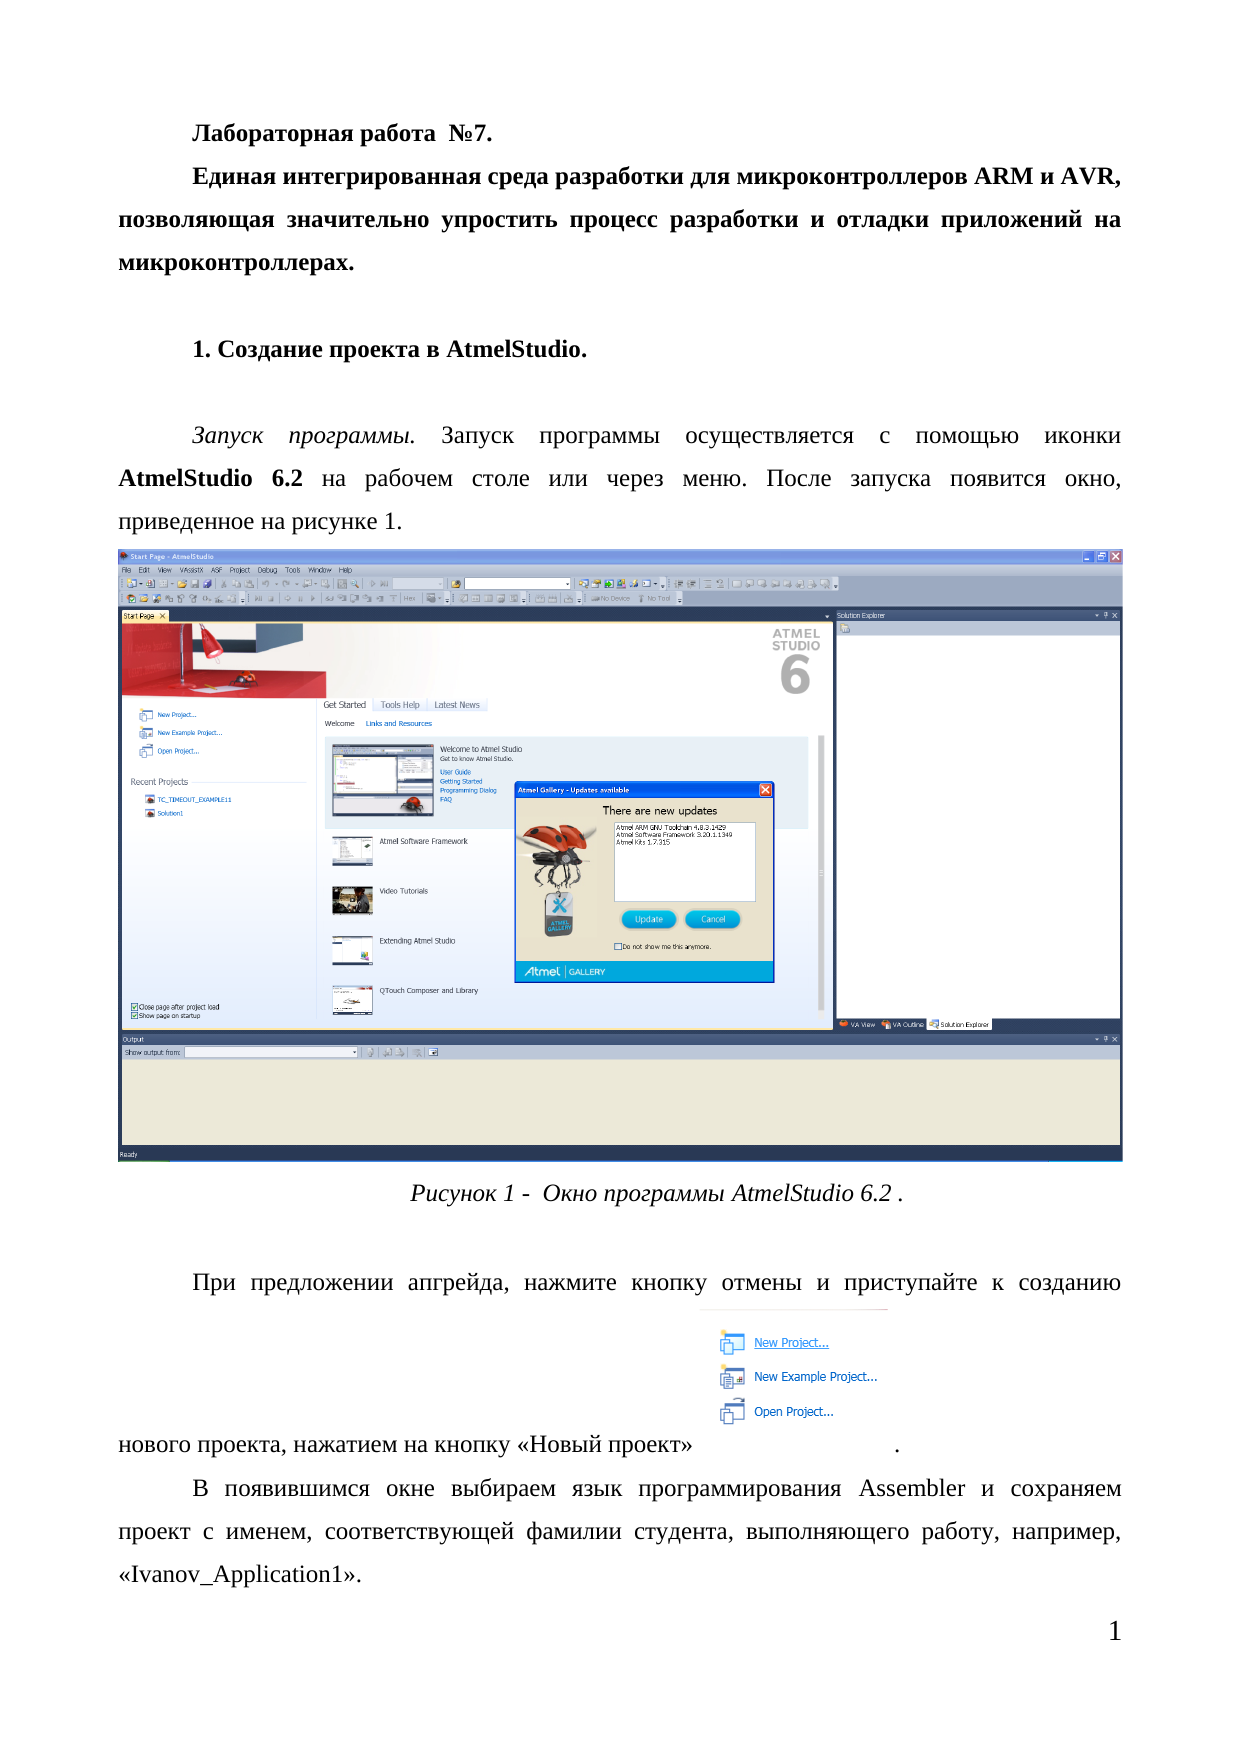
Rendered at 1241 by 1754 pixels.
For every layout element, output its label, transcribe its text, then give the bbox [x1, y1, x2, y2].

text Рисунок 1 - Окно программы AtmelStudio 6.2 . [118, 1178, 1122, 1207]
picture [118, 549, 1123, 1162]
text В появившимся окне выбираем язык программирования Assembler и сохраняем проект с именем, соответствующей фамилии студента, выполняющего работу, например, «Ivanov_Application1». [118, 1473, 1122, 1588]
text При предложении апгрейда, нажмите кнопку отмены и приступайте к созданию нового проекта, нажатием на кнопку «Новый проект» . [118, 1267, 1122, 1458]
picture [699, 1309, 888, 1453]
text Единая интегрированная среда разработки для микроконтроллеров ARM и AVR, позволяющая значительно упростить процесс разработки и отладки приложений на микроконтроллерах. [118, 161, 1122, 276]
text Лабораторная работа №7. [118, 118, 1122, 147]
text Запуск программы. Запуск программы осуществляется с помощью иконки AtmelStudio 6.2 на рабочем столе или через меню. После запуска появится окно, приведенное на рисунке 1. [118, 420, 1122, 535]
text 1. Создание проекта в AtmelStudio. [118, 334, 1122, 362]
